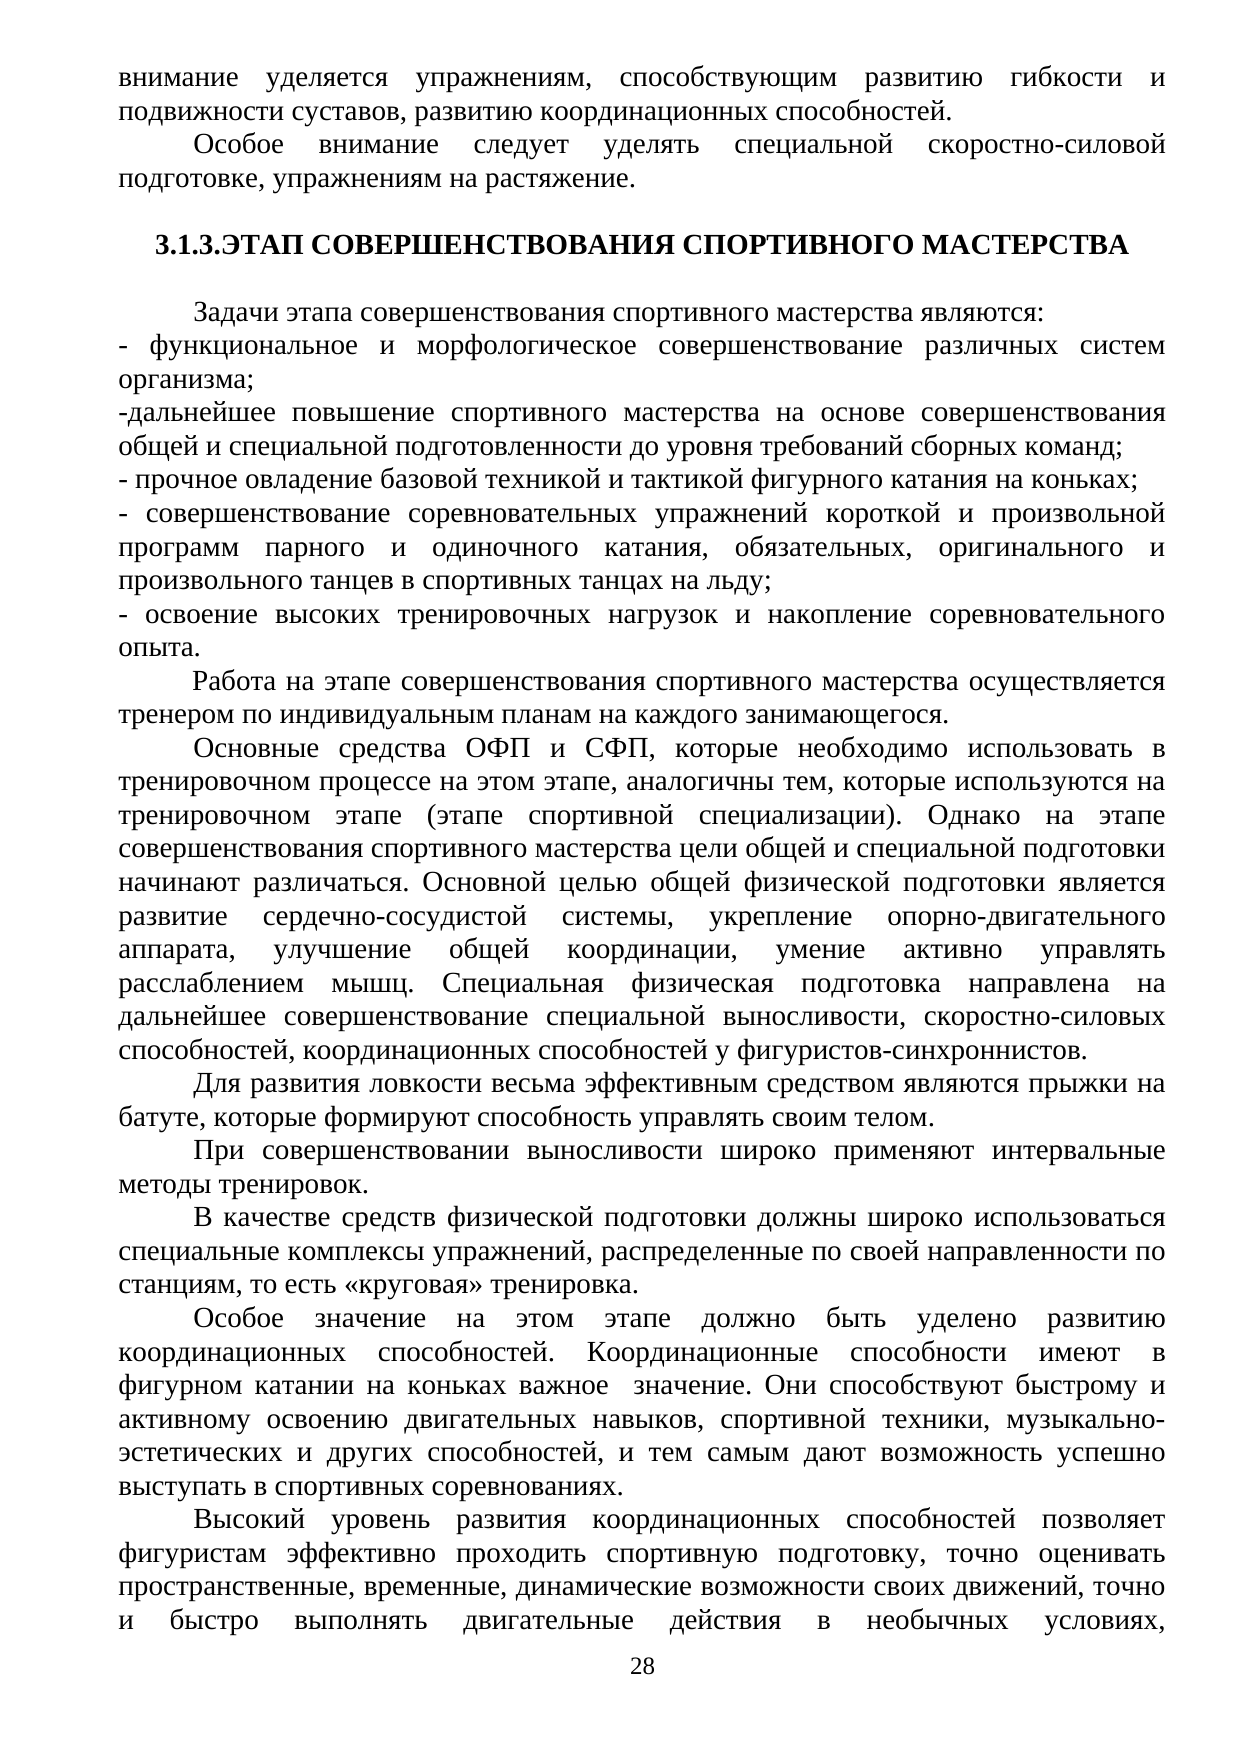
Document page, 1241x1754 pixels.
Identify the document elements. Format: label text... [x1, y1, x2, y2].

text Задачи этапа совершенствования спортивного мастерства являются: [118, 294, 1167, 327]
text -дальнейшее повышение спортивного мастерства на основе совершенствования общей и специальной подготовленности до уровня требований сборных команд; [118, 394, 1167, 462]
text - совершенствование соревновательных упражнений короткой и произвольной программ парного и одиночного катания, обязательных, оригинального и произвольного танцев в спортивных танцах на льду; [118, 495, 1167, 596]
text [118, 59, 1167, 126]
text - освоение высоких тренировочных нагрузок и накопление соревновательного опыта. [118, 596, 1167, 663]
text Особое значение на этом этапе должно быть уделено развитию координационных способностей. Координационные способности имеют в фигурном катании на коньках важное значение. Они способствуют быстрому и активному освоению двигательных навыков, спортивной техники, музыкально-эстетических и других способностей, и тем самым дают возможность успешно выступать в спортивных соревнованиях. [118, 1300, 1167, 1501]
text - функциональное и морфологическое совершенствование различных систем организма; [118, 327, 1167, 394]
text Для развития ловкости весьма эффективным средством являются прыжки на батуте, которые формируют способность управлять своим телом. [118, 1065, 1167, 1132]
text В качестве средств физической подготовки должны широко использоваться специальные комплексы упражнений, распределенные по своей направленности по станциям, то есть «круговая» тренировка. [118, 1199, 1167, 1300]
text 3.1.3.ЭТАП СОВЕРШЕНСТВОВАНИЯ СПОРТИВНОГО МАСТЕРСТВА [118, 227, 1167, 260]
text Основные средства ОФП и СФП, которые необходимо использовать в тренировочном процессе на этом этапе, аналогичны тем, которые используются на тренировочном этапе (этапе спортивной специализации). Однако на этапе совершенствования спортивного мастерства цели общей и специальной подготовки начинают различаться. Основной целью общей физической подготовки является развитие сердечно-сосудистой системы, укрепление опорно-двигательного аппарата, улучшение общей координации, умение активно управлять расслаблением мышц. Специальная физическая подготовка направлена на дальнейшее совершенствование специальной выносливости, скоростно-силовых способностей, координационных способностей у фигуристов-синхроннистов. [118, 730, 1167, 1065]
text Особое внимание следует уделять специальной скоростно-силовой подготовке, упражнениям на растяжение. [118, 126, 1167, 193]
text - прочное овладение базовой техникой и тактикой фигурного катания на коньках; [118, 462, 1167, 495]
text Работа на этапе совершенствования спортивного мастерства осуществляется тренером по индивидуальным планам на каждого занимающегося. [118, 663, 1167, 730]
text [118, 1501, 1167, 1636]
text При совершенствовании выносливости широко применяют интервальные методы тренировок. [118, 1132, 1167, 1199]
